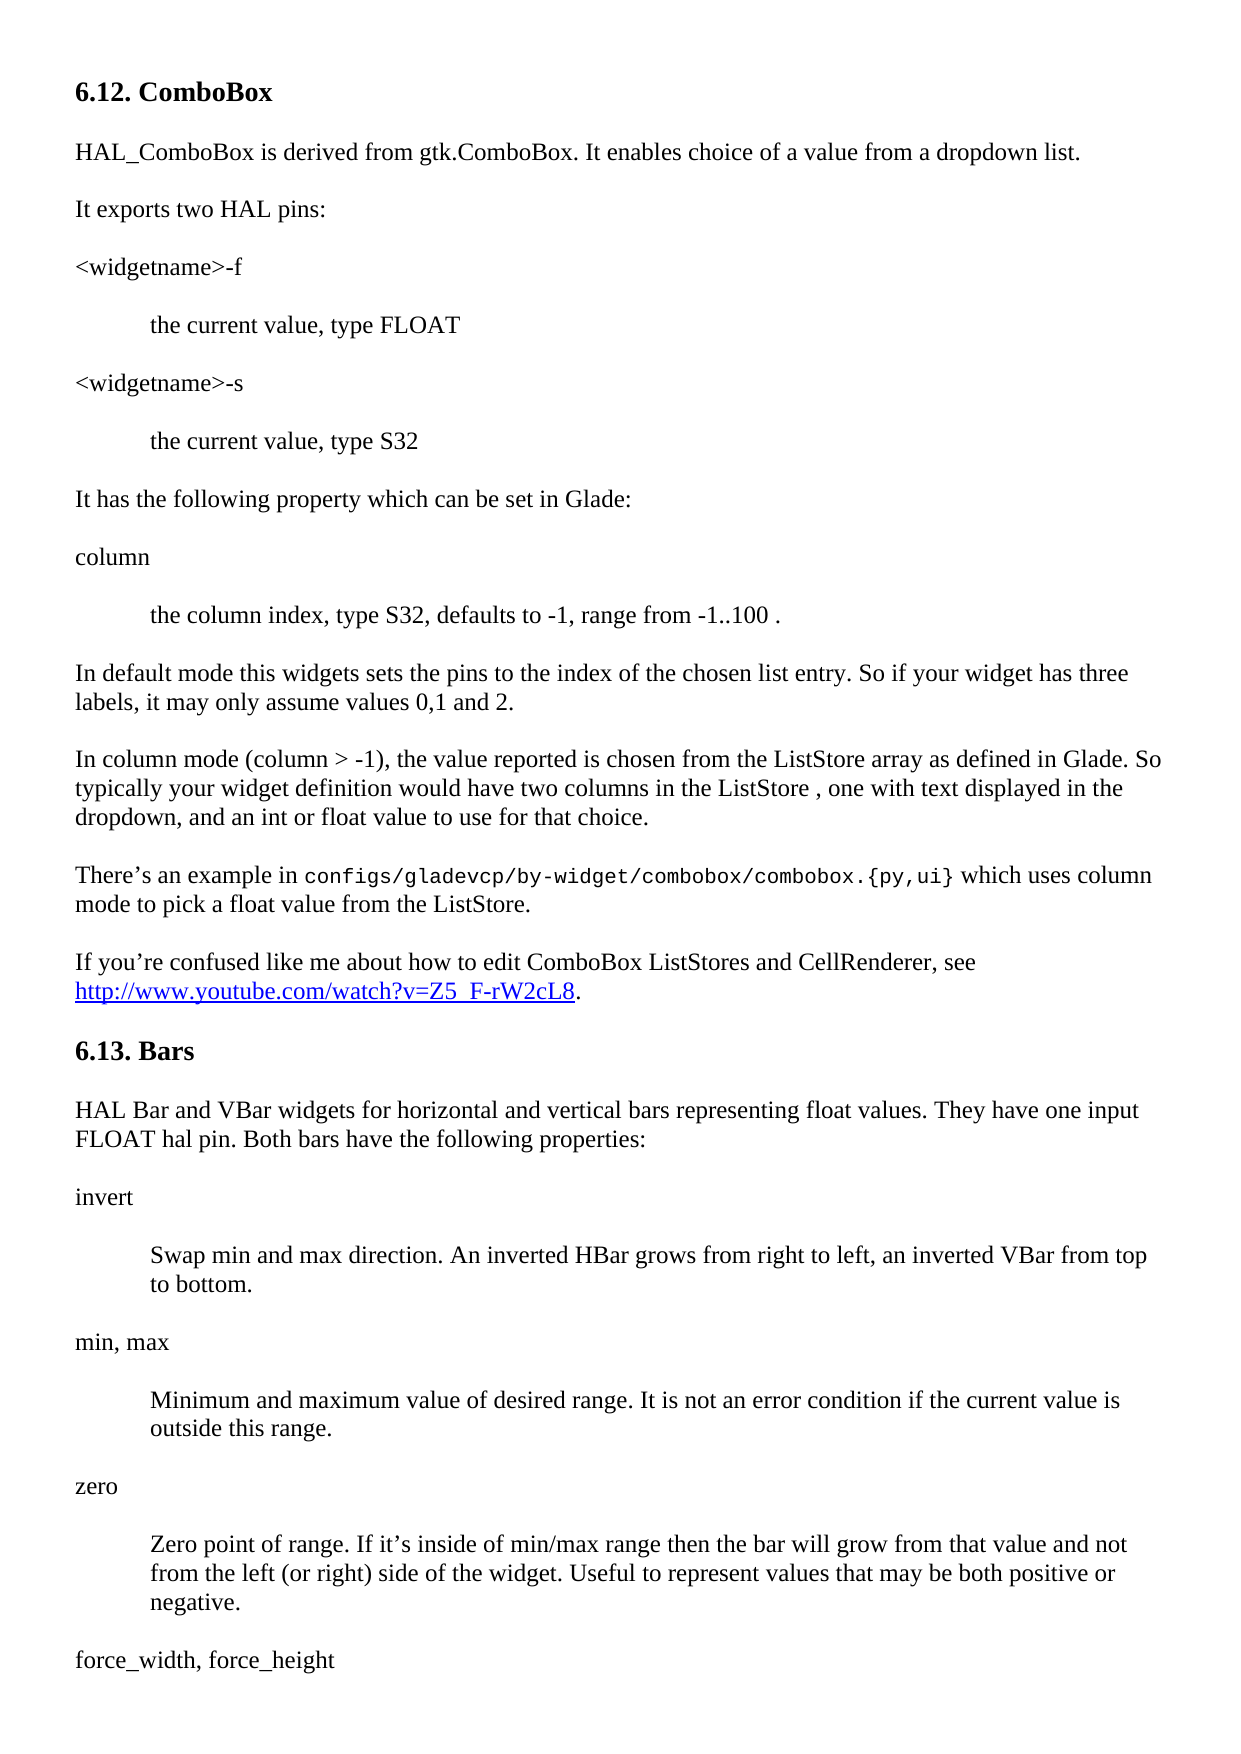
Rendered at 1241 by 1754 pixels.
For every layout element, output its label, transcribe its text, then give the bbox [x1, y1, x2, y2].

text It has the following property which can be set in Glade: [75, 484, 1165, 513]
text There’s an example in configs/gladevcp/by-widget/combobox/combobox.{py,ui} which uses column mode to pick a float value from the ListStore. [75, 860, 1165, 918]
text force_width, force_height [75, 1645, 1165, 1673]
text 6.13. Bars [75, 1034, 1165, 1066]
text min, max [75, 1327, 1165, 1356]
text <widgetname>-s [75, 368, 1165, 397]
text invert [75, 1182, 1165, 1211]
text HAL Bar and VBar widgets for horizontal and vertical bars representing float values. They have one input FLOAT hal pin. Both bars have the following properties: [75, 1096, 1165, 1153]
text 6.12. ComboBox [75, 75, 1165, 107]
text If you’re confused like me about how to edit ComboBox ListStores and CellRenderer, see http://www.youtube.com/watch?v=Z5_F-rW2cL8. [75, 947, 1165, 1005]
text the column index, type S32, defaults to -1, range from -1..100 . [150, 600, 1165, 629]
text In column mode (column > -1), the value reported is chosen from the ListStore array as defined in Glade. So typically your widget definition would have two columns in the ListStore , one with text displayed in the dropdown, and an int or float value to use for that choice. [75, 744, 1165, 831]
text column [75, 542, 1165, 571]
text In default mode this widgets sets the pins to the index of the chosen list entry. So if your widget has three labels, it may only assume values 0,1 and 2. [75, 658, 1165, 715]
text the current value, type S32 [150, 426, 1165, 455]
text <widgetname>-f [75, 252, 1165, 281]
text It exports two HAL pins: [75, 194, 1165, 223]
text Zero point of range. If it’s inside of min/max range then the bar will grow from that value and not from the left (or right) side of the widget. Useful to represent values that may be both positive or negative. [150, 1529, 1165, 1616]
text Minimum and maximum value of desired range. It is not an error condition if the current value is outside this range. [150, 1385, 1165, 1442]
text zero [75, 1471, 1165, 1500]
text HAL_ComboBox is derived from gtk.ComboBox. It enables choice of a value from a dropdown list. [75, 137, 1165, 165]
text the current value, type FLOAT [150, 310, 1165, 339]
text Swap min and max direction. An inverted HBar grows from right to left, an inverted VBar from top to bottom. [150, 1240, 1165, 1298]
